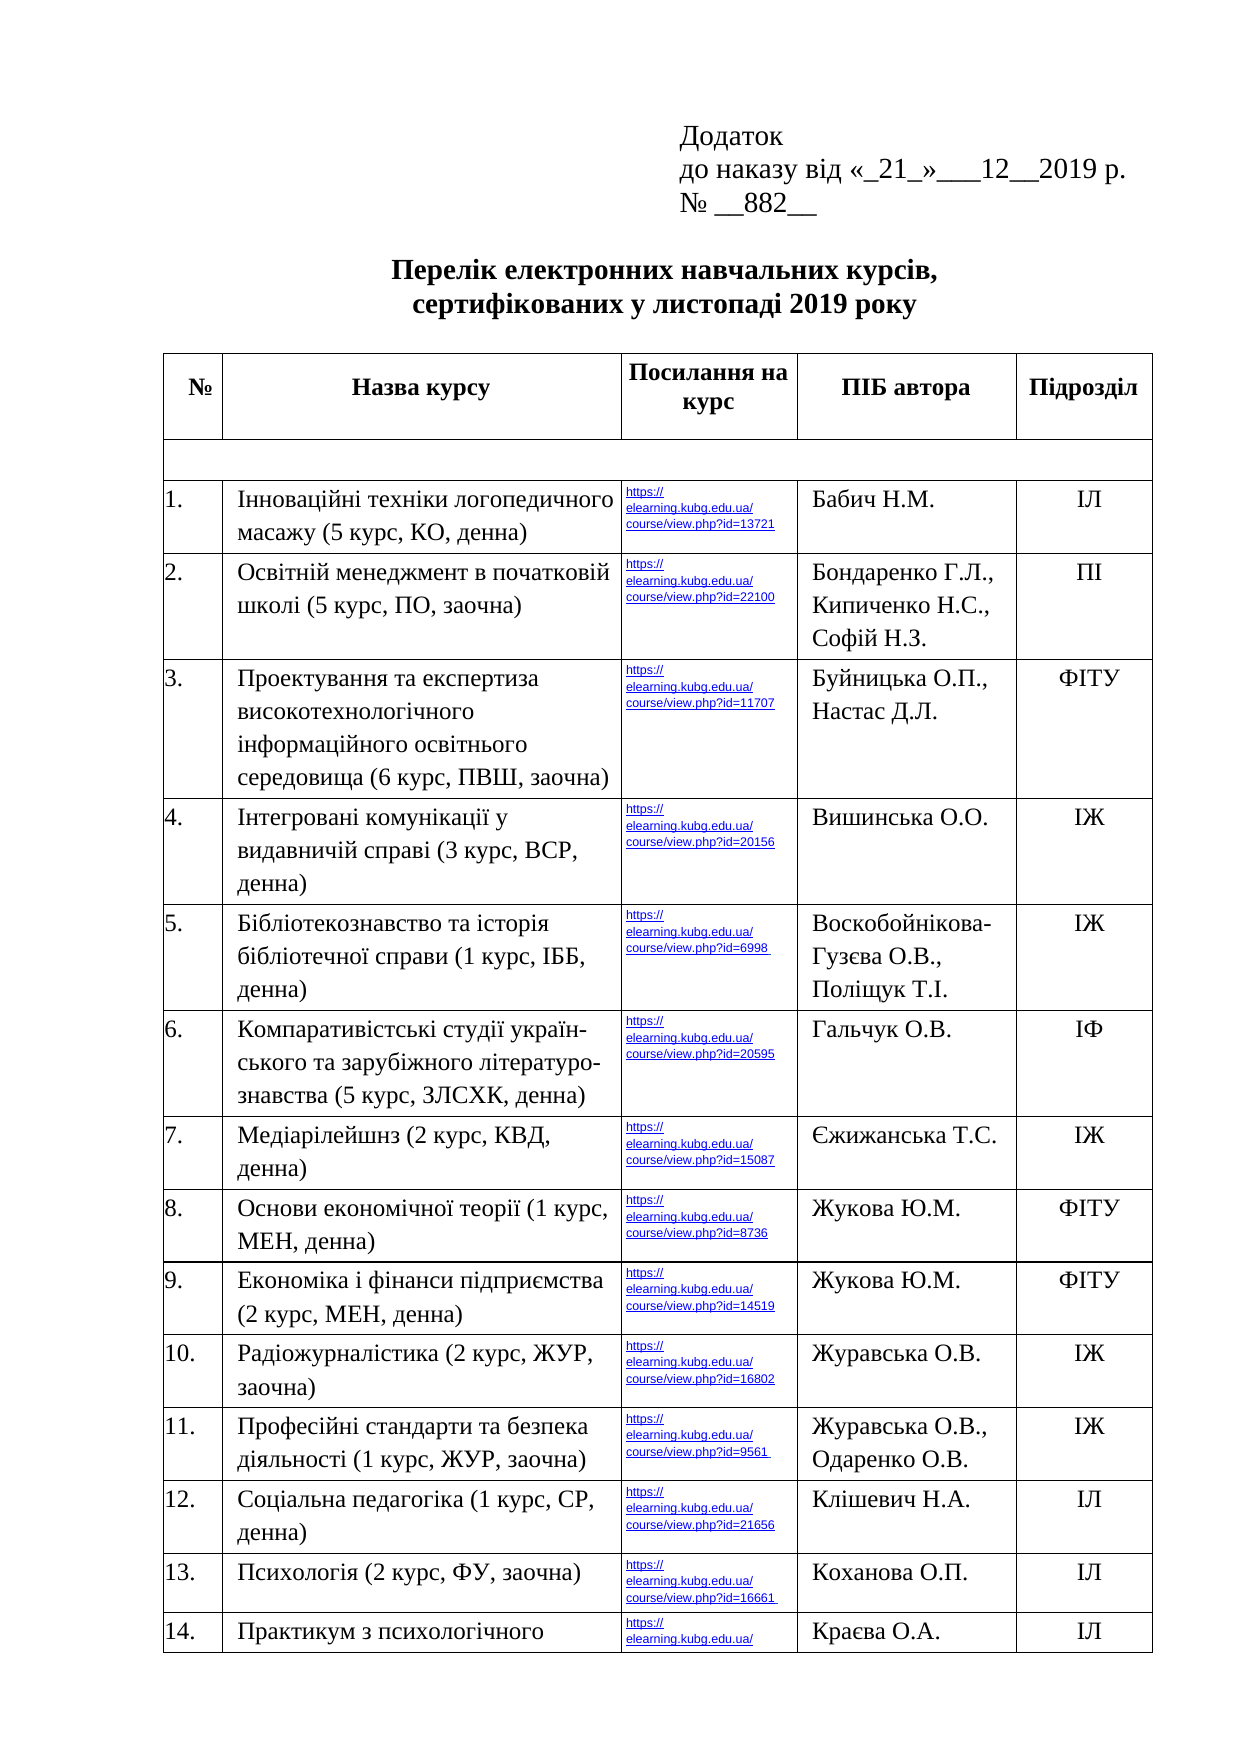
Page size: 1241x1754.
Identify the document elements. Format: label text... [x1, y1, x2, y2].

table_cell Клішевич Н.А. [798, 1481, 1016, 1553]
table_cell https://elearning.kubg.edu.ua/course/view.php?id=6998 [622, 905, 797, 1010]
table_cell ІЛ [1017, 1613, 1152, 1652]
table_cell ІЖ [1017, 799, 1152, 904]
table_cell Буйницька О.П., Настас Д.Л. [798, 660, 1016, 798]
table_header Підрозділ [1017, 354, 1152, 439]
table_cell Журавська О.В. [798, 1335, 1016, 1407]
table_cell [223, 1613, 621, 1652]
table_cell Освітній менеджмент в початковій школі (5 курс, ПО, заочна) [223, 554, 621, 659]
table_cell Інноваційні техніки логопедичного масажу (5 курс, КО, денна) [223, 481, 621, 553]
table_cell https://elearning.kubg.edu.ua/course/view.php?id=16661 [622, 1554, 797, 1612]
table_cell Проектування та експертиза високотехнологічного інформаційного освітнього середовища (6 курс, ПВШ, заочна) [223, 660, 621, 798]
table_cell ІЛ [1017, 481, 1152, 553]
table_cell [164, 1117, 222, 1188]
table_cell [164, 1408, 222, 1480]
table_cell [164, 440, 1152, 480]
table_cell [164, 1263, 222, 1334]
table_cell [164, 1011, 222, 1116]
table_header ПІБ автора [798, 354, 1016, 439]
table_cell Вишинська О.О. [798, 799, 1016, 904]
table_cell Коханова О.П. [798, 1554, 1016, 1612]
table_cell Соціальна педагогіка (1 курс, СР, денна) [223, 1481, 621, 1553]
table_cell ІФ [1017, 1011, 1152, 1116]
table_cell https://elearning.kubg.edu.ua/course/view.php?id=11707 [622, 660, 797, 798]
table_cell ІЛ [1017, 1554, 1152, 1612]
table_cell Жукова Ю.М. [798, 1263, 1016, 1334]
table_cell ІЖ [1017, 1408, 1152, 1480]
table_cell https://elearning.kubg.edu.ua/course/view.php?id=15087 [622, 1117, 797, 1188]
table_cell Бондаренко Г.Л., Кипиченко Н.С., Софій Н.З. [798, 554, 1016, 659]
text № __882__ [177, 185, 1152, 219]
table_header № [164, 354, 222, 439]
table_cell ФІТУ [1017, 1263, 1152, 1334]
table_cell [164, 554, 222, 659]
text Додаток [177, 118, 1152, 152]
table_cell https://elearning.kubg.edu.ua/course/view.php?id=16802 [622, 1335, 797, 1407]
table_cell [164, 1613, 222, 1652]
table_cell https://elearning.kubg.edu.ua/course/view.php?id=13721 [622, 481, 797, 553]
table_cell https://elearning.kubg.edu.ua/course/view.php?id=21656 [622, 1481, 797, 1553]
table_cell Єжижанська Т.С. [798, 1117, 1016, 1188]
table_header Назва курсу [223, 354, 621, 439]
table_cell ФІТУ [1017, 660, 1152, 798]
table_cell ФІТУ [1017, 1190, 1152, 1261]
table_cell [164, 1481, 222, 1553]
text до наказу від «_21_»___12__2019 р. [177, 152, 1152, 185]
table_cell https://elearning.kubg.edu.ua/course/view.php?id=22100 [622, 554, 797, 659]
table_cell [622, 1613, 797, 1652]
table_cell [164, 1554, 222, 1612]
table_cell [164, 481, 222, 553]
table_cell Психологія (2 курс, ФУ, заочна) [223, 1554, 621, 1612]
table_cell Бібліотекознавство та історія бібліотечної справи (1 курс, ІББ, денна) [223, 905, 621, 1010]
table_cell https://elearning.kubg.edu.ua/course/view.php?id=20595 [622, 1011, 797, 1116]
table_cell ІЖ [1017, 905, 1152, 1010]
table_cell Основи економічної теорії (1 курс, МЕН, денна) [223, 1190, 621, 1261]
table_cell https://elearning.kubg.edu.ua/course/view.php?id=8736 [622, 1190, 797, 1261]
table_cell https://elearning.kubg.edu.ua/course/view.php?id=9561 [622, 1408, 797, 1480]
table_cell [164, 799, 222, 904]
table_cell Гальчук О.В. [798, 1011, 1016, 1116]
table_cell Радіожурналістика (2 курс, ЖУР, заочна) [223, 1335, 621, 1407]
table_cell Воскобойнікова-Гузєва О.В., Поліщук Т.І. [798, 905, 1016, 1010]
table_cell Краєва О.А. [798, 1613, 1016, 1652]
table_cell Журавська О.В., Одаренко О.В. [798, 1408, 1016, 1480]
table_cell https://elearning.kubg.edu.ua/course/view.php?id=20156 [622, 799, 797, 904]
text Перелік електронних навчальних курсів, сертифікованих у листопаді 2019 року [177, 252, 1152, 319]
table_cell Медіарілейшнз (2 курс, КВД, денна) [223, 1117, 621, 1188]
table_cell [164, 1190, 222, 1261]
table_cell ПІ [1017, 554, 1152, 659]
table_cell Компаративістські студії україн-ського та зарубіжного літературо-знавства (5 курс, ЗЛСХК, денна) [223, 1011, 621, 1116]
table_cell Інтегровані комунікації у видавничій справі (3 курс, ВСР, денна) [223, 799, 621, 904]
table_cell ІЖ [1017, 1117, 1152, 1188]
table_cell ІЖ [1017, 1335, 1152, 1407]
table_cell Жукова Ю.М. [798, 1190, 1016, 1261]
table_cell Бабич Н.М. [798, 481, 1016, 553]
table_header Посилання на курс [622, 354, 797, 439]
table_cell Професійні стандарти та безпека діяльності (1 курс, ЖУР, заочна) [223, 1408, 621, 1480]
table_cell https://elearning.kubg.edu.ua/course/view.php?id=14519 [622, 1263, 797, 1334]
table_cell Економіка і фінанси підприємства (2 курс, МЕН, денна) [223, 1263, 621, 1334]
table_cell [164, 660, 222, 798]
table_cell ІЛ [1017, 1481, 1152, 1553]
table_cell [164, 1335, 222, 1407]
table_cell [164, 905, 222, 1010]
